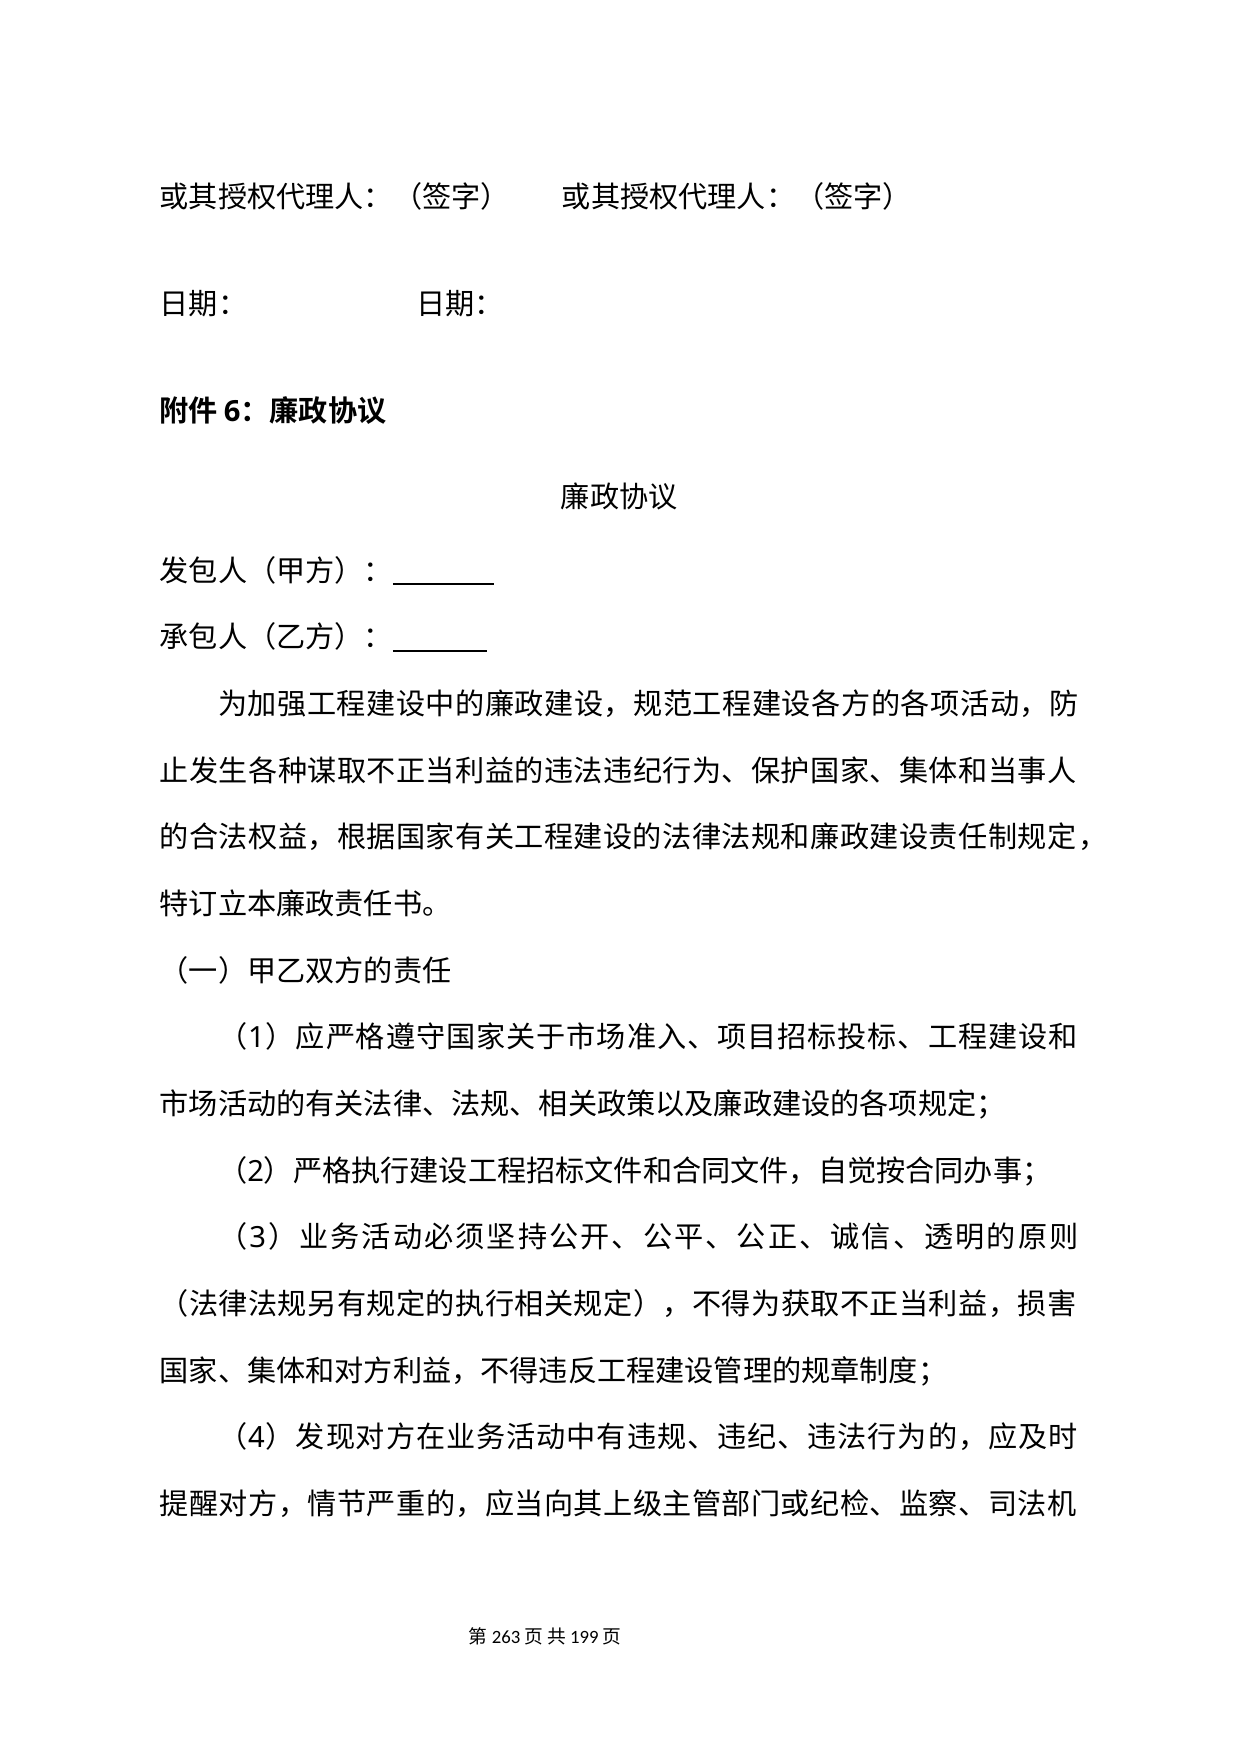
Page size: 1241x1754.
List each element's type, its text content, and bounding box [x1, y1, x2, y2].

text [159, 1394, 1078, 1528]
text （2）严格执行建设工程招标文件和合同文件，自觉按合同办事； [159, 1128, 1078, 1194]
text （一）甲乙双方的责任 [159, 928, 1078, 994]
text 为加强工程建设中的廉政建设，规范工程建设各方的各项活动，防止发生各种谋取不正当利益的违法违纪行为、保护国家、集体和当事人的合法权益，根据国家有关工程建设的法律法规和廉政建设责任制规定，特订立本廉政责任书。 [159, 661, 1078, 928]
text 承包人（乙方）： [159, 594, 1078, 661]
text 发包人（甲方）： [159, 528, 1078, 594]
text 廉政协议 [159, 463, 1078, 528]
text （3）业务活动必须坚持公开、公平、公正、诚信、透明的原则（法律法规另有规定的执行相关规定），不得为获取不正当利益，损害国家、集体和对方利益，不得违反工程建设管理的规章制度； [159, 1194, 1078, 1394]
text 或其授权代理人：（签字） 或其授权代理人：（签字） [159, 162, 1078, 227]
text 日期： 日期： [159, 269, 1078, 334]
subtitle 附件6：廉政协议 [159, 377, 1078, 442]
text （1）应严格遵守国家关于市场准入、项目招标投标、工程建设和市场活动的有关法律、法规、相关政策以及廉政建设的各项规定； [159, 994, 1078, 1128]
